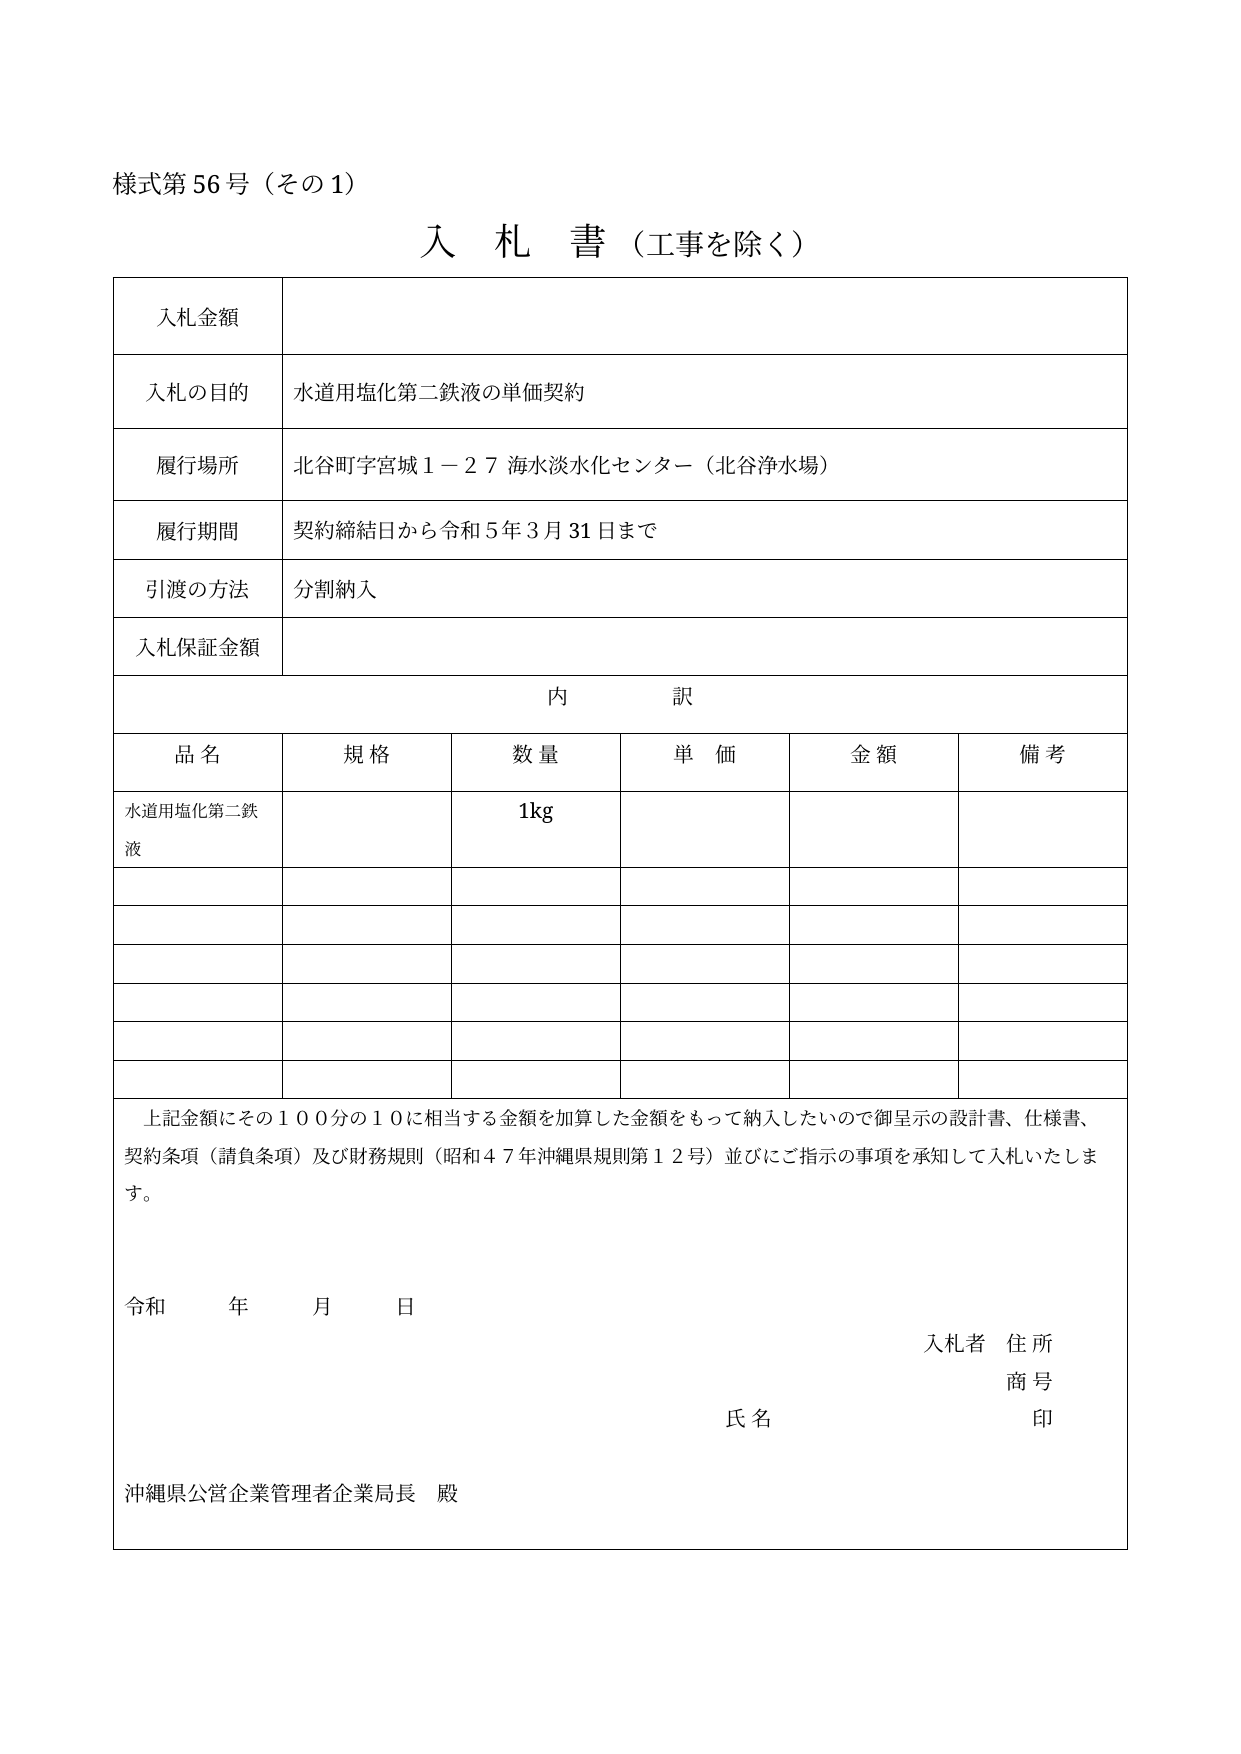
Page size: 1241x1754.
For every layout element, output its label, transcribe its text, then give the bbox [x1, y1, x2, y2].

text 入 札 書 （工事を除く） [112, 202, 1128, 277]
table_cell [959, 1022, 1127, 1059]
table_cell [790, 906, 958, 944]
table_cell [114, 1061, 282, 1098]
table_cell [790, 792, 958, 867]
table_cell [959, 868, 1127, 905]
table_cell [452, 868, 620, 905]
table_cell [621, 868, 789, 905]
table_cell [790, 868, 958, 905]
table_cell 分割納入 [283, 560, 1127, 617]
table_cell 規 格 [283, 734, 451, 791]
table_cell 単 価 [621, 734, 789, 791]
table_cell [283, 984, 451, 1021]
table_cell [621, 1022, 789, 1059]
table_cell 1kg [452, 792, 620, 867]
table_cell [283, 792, 451, 867]
table_cell [959, 906, 1127, 944]
table_cell [959, 945, 1127, 982]
table_cell [959, 1061, 1127, 1098]
table_cell [790, 945, 958, 982]
table_cell 水道用塩化第二鉄液 [114, 792, 282, 867]
table_cell 入札保証金額 [114, 618, 282, 675]
table_cell [621, 792, 789, 867]
table_cell [790, 1061, 958, 1098]
table_cell [283, 1061, 451, 1098]
table_header 入札金額 [114, 278, 282, 354]
table_cell 入札の目的 [114, 355, 282, 428]
table_cell 水道用塩化第二鉄液の単価契約 [283, 355, 1127, 428]
table_cell [283, 868, 451, 905]
table_cell 引渡の方法 [114, 560, 282, 617]
table_cell 品 名 [114, 734, 282, 791]
table_cell [959, 792, 1127, 867]
table_cell [114, 906, 282, 944]
table_cell [621, 984, 789, 1021]
table_cell [621, 906, 789, 944]
table_cell [283, 618, 1127, 675]
table_cell 上記金額にその１００分の１０に相当する金額を加算した金額をもって納入したいので御呈示の設計書、仕様書、契約条項（請負条項）及び財務規則（昭和４７年沖縄県規則第１２号）並びにご指示の事項を承知して入札いたします。 令和 年 月 日 入札者 住 所 商 号 氏 名 印 沖縄県公営企業管理者企業局長 殿 [114, 1099, 1127, 1549]
table_cell [790, 1022, 958, 1059]
table_cell [452, 945, 620, 982]
table_cell [283, 1022, 451, 1059]
table_cell [452, 1022, 620, 1059]
table_cell 契約締結日から令和５年３月31日まで [283, 501, 1127, 559]
table_cell 履行期間 [114, 501, 282, 559]
table_header [283, 278, 1127, 354]
table_cell 内 訳 [114, 676, 1127, 733]
table_cell [283, 906, 451, 944]
text 様式第56号（その1） [112, 164, 1128, 202]
table_cell [114, 1022, 282, 1059]
table_cell [114, 868, 282, 905]
table_cell [621, 1061, 789, 1098]
table_cell [452, 1061, 620, 1098]
table_cell [621, 945, 789, 982]
table_cell 北谷町字宮城１－２７ 海水淡水化センター（北谷浄水場） [283, 429, 1127, 500]
table_cell 金 額 [790, 734, 958, 791]
table_cell [452, 906, 620, 944]
table_cell [114, 945, 282, 982]
table_cell 履行場所 [114, 429, 282, 500]
table_cell [114, 984, 282, 1021]
table_cell [790, 984, 958, 1021]
table_cell [959, 984, 1127, 1021]
table_cell [452, 984, 620, 1021]
table_cell 備 考 [959, 734, 1127, 791]
table_cell [283, 945, 451, 982]
table_cell 数 量 [452, 734, 620, 791]
